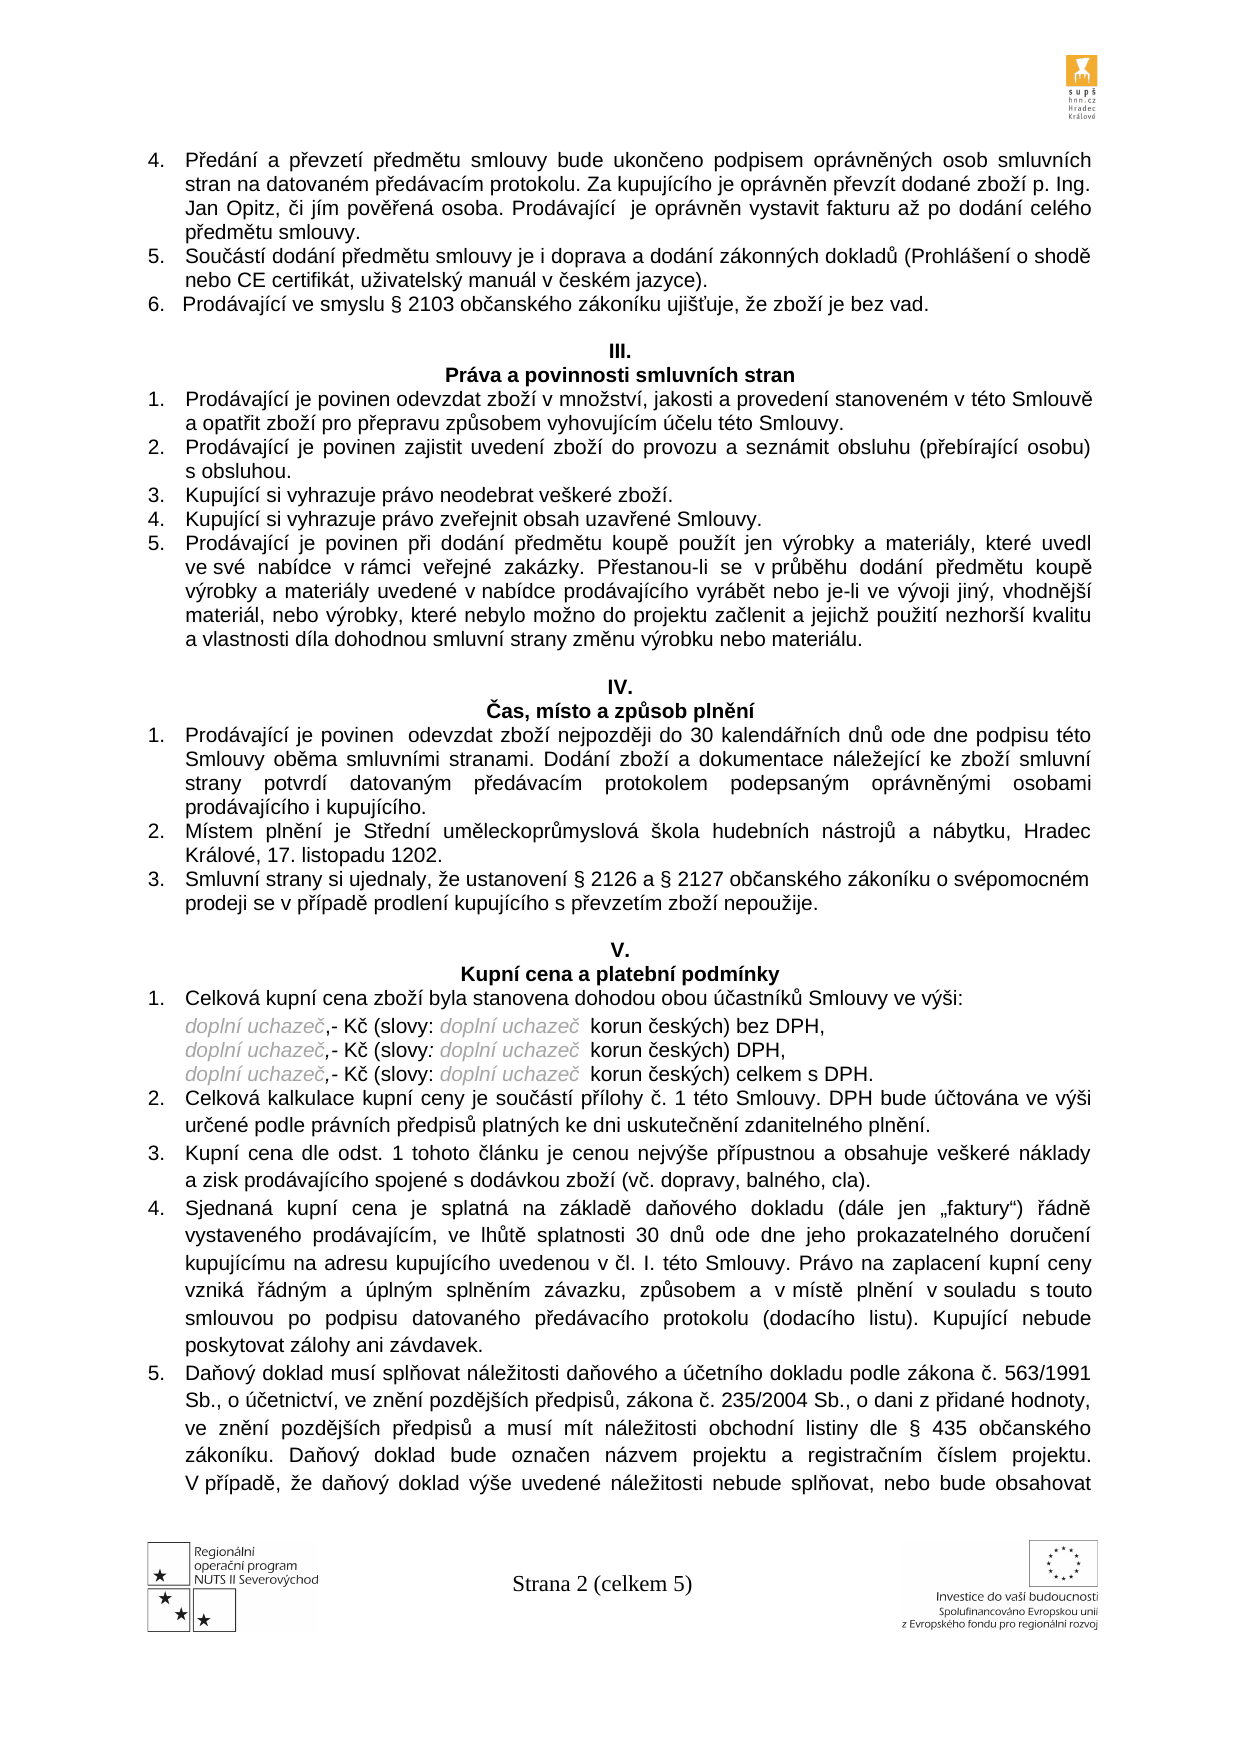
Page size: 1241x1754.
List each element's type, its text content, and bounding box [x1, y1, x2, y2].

list IV. [148, 675, 1093, 699]
list doplní uchazeč,- Kč (slovy: doplní uchazeč korun českých) celkem s DPH. [148, 1062, 1093, 1086]
list Prodávající je povinen při dodání předmětu koupě použít jen výrobky a materiály, které uvedl ve své nabídce v rámci veřejné zakázky. Přestanou-li se v průběhu dodání předmětu koupě výrobky a materiály uvedené v nabídce prodávajícího vyrábět nebo je-li ve vývoji jiný, vhodnější materiál, nebo výrobky, které nebylo možno do projektu začlenit a jejichž použití nezhorší kvalitu a vlastnosti díla dohodnou smluvní strany změnu výrobku nebo materiálu. [148, 531, 1093, 651]
picture [1066, 55, 1098, 119]
list Smluvní strany si ujednaly, že ustanovení § 2126 a § 2127 občanského zákoníku o svépomocném prodeji se v případě prodlení kupujícího s převzetím zboží nepoužije. [148, 866, 1093, 914]
list Místem plnění je Střední uměleckoprůmyslová škola hudebních nástrojů a nábytku, Hradec Králové, 17. listopadu 1202. [148, 818, 1093, 866]
list doplní uchazeč,- Kč (slovy: doplní uchazeč korun českých) DPH, [148, 1038, 1093, 1062]
list Prodávající je povinen zajistit uvedení zboží do provozu a seznámit obsluhu (přebírající osobu) s obsluhou. [148, 435, 1093, 483]
text Čas, místo a způsob plnění [148, 699, 1093, 723]
text Kupní cena a platební podmínky [148, 962, 1093, 986]
list Kupující si vyhrazuje právo neodebrat veškeré zboží. [148, 483, 1093, 507]
list Prodávající je povinen odevzdat zboží v množství, jakosti a provedení stanoveném v této Smlouvě a opatřit zboží pro přepravu způsobem vyhovujícím účelu této Smlouvy. [148, 387, 1093, 435]
text V. [148, 938, 1093, 962]
list Předání a převzetí předmětu smlouvy bude ukončeno podpisem oprávněných osob smluvních stran na datovaném předávacím protokolu. Za kupujícího je oprávněn převzít dodané zboží p. Ing. Jan Opitz, či jím pověřená osoba. Prodávající je oprávněn vystavit fakturu až po dodání celého předmětu smlouvy. [148, 148, 1093, 243]
list Kupující si vyhrazuje právo zveřejnit obsah uzavřené Smlouvy. [148, 507, 1093, 531]
list Kupní cena dle odst. 1 tohoto článku je cenou nejvýše přípustnou a obsahuje veškeré náklady a zisk prodávajícího spojené s dodávkou zboží (vč. dopravy, balného, cla). [148, 1141, 1093, 1192]
text 6. Prodávající ve smyslu § 2103 občanského zákoníku ujišťuje, že zboží je bez vad. [148, 291, 1093, 315]
picture [147, 1542, 318, 1632]
list Celková kupní cena zboží byla stanovena dohodou obou účastníků Smlouvy ve výši: [148, 986, 1093, 1010]
picture [902, 1540, 1098, 1630]
list Celková kalkulace kupní ceny je součástí přílohy č. 1 této Smlouvy. DPH bude účtována ve výši určené podle právních předpisů platných ke dni uskutečnění zdanitelného plnění. [148, 1086, 1093, 1137]
list Práva a povinnosti smluvních stran [148, 363, 1093, 387]
list Součástí dodání předmětu smlouvy je i doprava a dodání zákonných dokladů (Prohlášení o shodě nebo CE certifikát, uživatelský manuál v českém jazyce). [148, 243, 1093, 291]
list Prodávající je povinen odevzdat zboží nejpozději do 30 kalendářních dnů ode dne podpisu této Smlouvy oběma smluvními stranami. Dodání zboží a dokumentace náležející ke zboží smluvní strany potvrdí datovaným předávacím protokolem podepsaným oprávněnými osobami prodávajícího i kupujícího. [148, 723, 1093, 818]
list III. [148, 339, 1093, 363]
list Sjednaná kupní cena je splatná na základě daňového dokladu (dále jen „faktury“) řádně vystaveného prodávajícím, ve lhůtě splatnosti 30 dnů ode dne jeho prokazatelného doručení kupujícímu na adresu kupujícího uvedenou v čl. I. této Smlouvy. Právo na zaplacení kupní ceny vzniká řádným a úplným splněním závazku, způsobem a v místě plnění v souladu s touto smlouvou po podpisu datovaného předávacího protokolu (dodacího listu). Kupující nebude poskytovat zálohy ani závdavek. [148, 1196, 1093, 1357]
list doplní uchazeč,- Kč (slovy: doplní uchazeč korun českých) bez DPH, [148, 1014, 1093, 1038]
